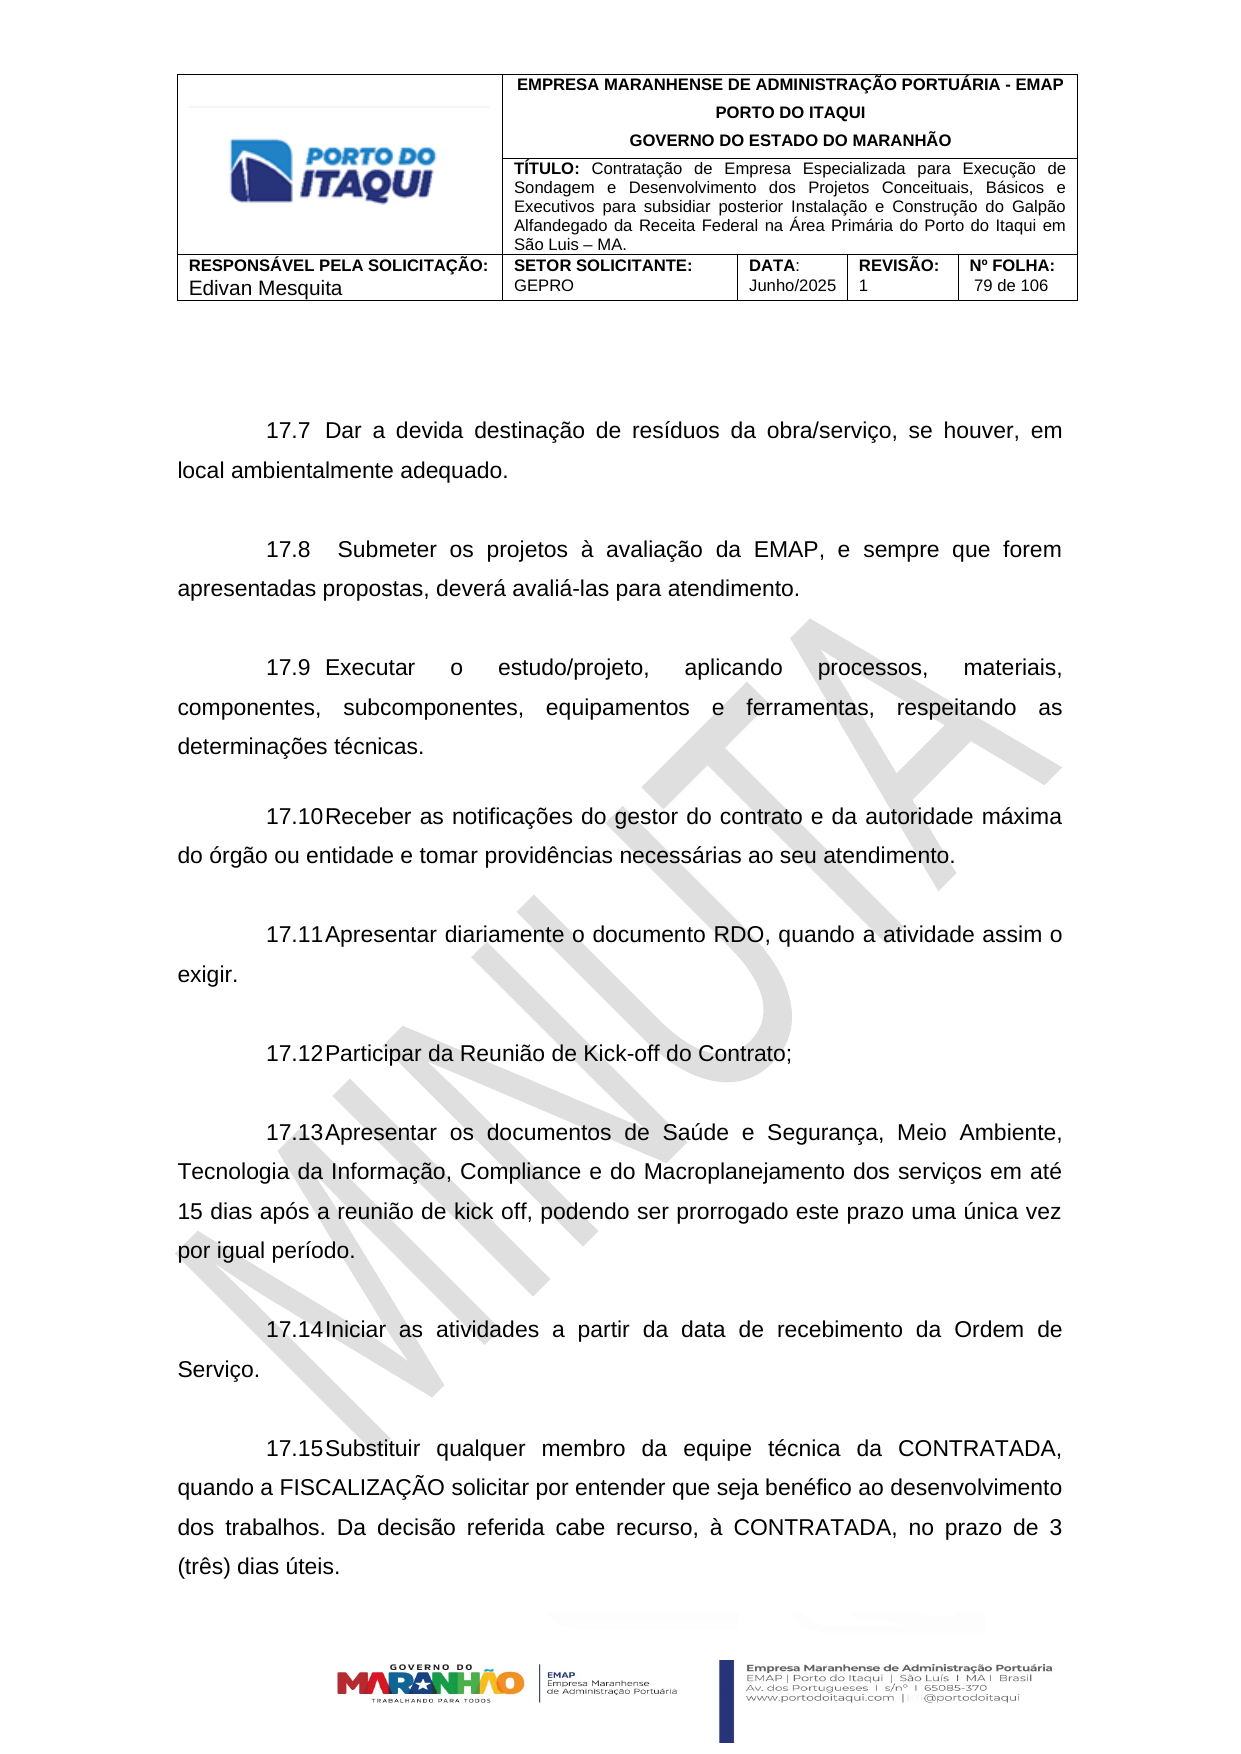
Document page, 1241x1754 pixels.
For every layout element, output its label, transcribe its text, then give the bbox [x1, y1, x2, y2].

list Apresentar diariamente o documento RDO, quando a atividade assim o exigir. [177, 921, 1063, 987]
list Executar o estudo/projeto, aplicando processos, materiais, componentes, subcomponentes, equipamentos e ferramentas, respeitando as determinações técnicas. [177, 654, 1063, 760]
list Iniciar as atividades a partir da data de recebimento da Ordem de Serviço. [177, 1316, 1063, 1382]
picture [188, 101, 490, 236]
list Submeter os projetos à avaliação da EMAP, e sempre que forem apresentadas propostas, deverá avaliá-las para atendimento. [177, 536, 1063, 602]
list Substituir qualquer membro da equipe técnica da CONTRATADA, quando a FISCALIZAÇÃO solicitar por entender que seja benéfico ao desenvolvimento dos trabalhos. Da decisão referida cabe recurso, à CONTRATADA, no prazo de 3 (três) dias úteis. [177, 1435, 1063, 1579]
list Participar da Reunião de Kick-off do Contrato; [177, 1040, 1063, 1066]
list Receber as notificações do gestor do contrato e da autoridade máxima do órgão ou entidade e tomar providências necessárias ao seu atendimento. [177, 803, 1063, 869]
list Apresentar os documentos de Saúde e Segurança, Meio Ambiente, Tecnologia da Informação, Compliance e do Macroplanejamento dos serviços em até 15 dias após a reunião de kick off, podendo ser prorrogado este prazo uma única vez por igual período. [177, 1119, 1063, 1264]
list Dar a devida destinação de resíduos da obra/serviço, se houver, em local ambientalmente adequado. [177, 417, 1063, 483]
picture [240, 1612, 1160, 1743]
